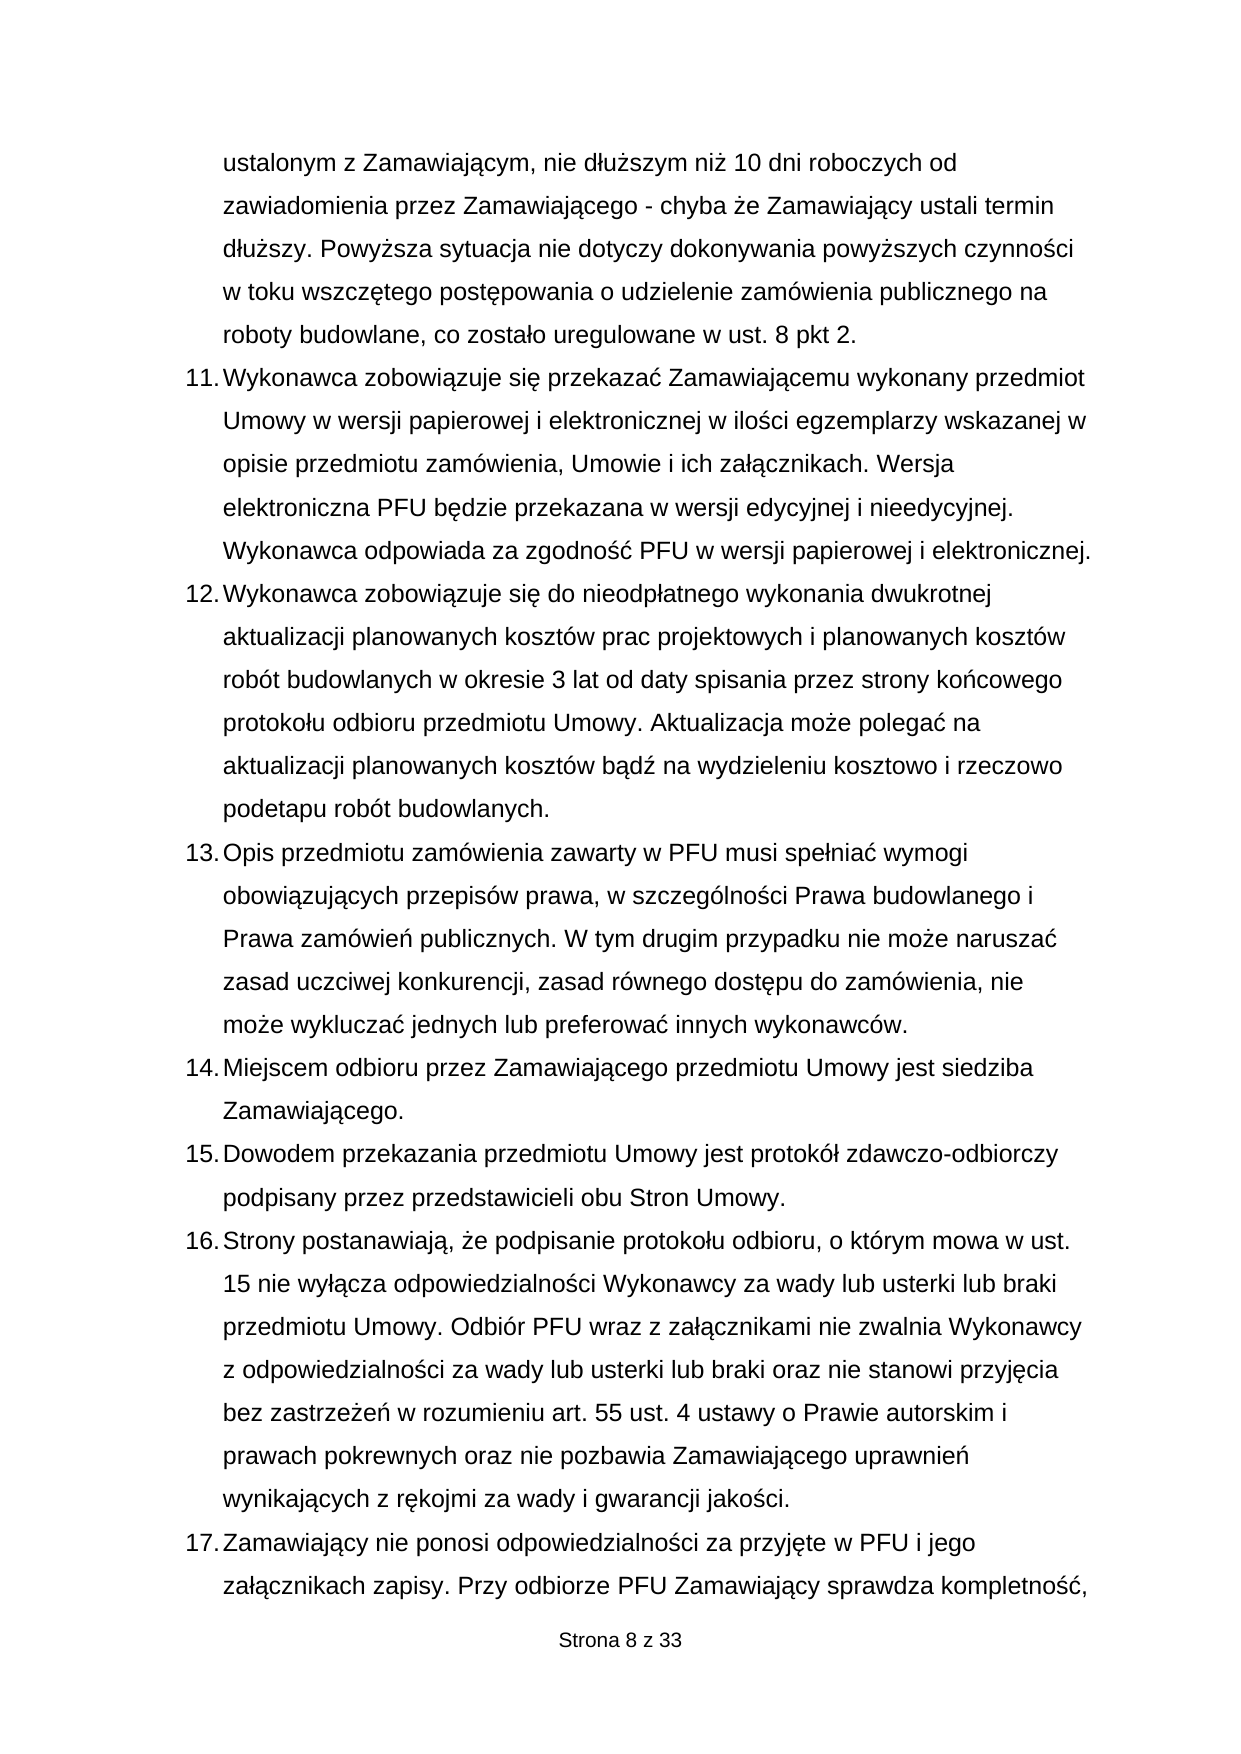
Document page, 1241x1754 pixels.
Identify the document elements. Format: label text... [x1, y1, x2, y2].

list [185, 148, 1093, 349]
list Miejscem odbioru przez Zamawiającego przedmiotu Umowy jest siedziba Zamawiającego. [185, 1053, 1093, 1125]
list Dowodem przekazania przedmiotu Umowy jest protokół zdawczo-odbiorczy podpisany przez przedstawicieli obu Stron Umowy. [185, 1139, 1093, 1211]
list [185, 1528, 1093, 1599]
list Strony postanawiają, że podpisanie protokołu odbioru, o którym mowa w ust. 15 nie wyłącza odpowiedzialności Wykonawcy za wady lub usterki lub braki przedmiotu Umowy. Odbiór PFU wraz z załącznikami nie zwalnia Wykonawcy z odpowiedzialności za wady lub usterki lub braki oraz nie stanowi przyjęcia bez zastrzeżeń w rozumieniu art. 55 ust. 4 ustawy o Prawie autorskim i prawach pokrewnych oraz nie pozbawia Zamawiającego uprawnień wynikających z rękojmi za wady i gwarancji jakości. [185, 1226, 1093, 1513]
list Wykonawca zobowiązuje się do nieodpłatnego wykonania dwukrotnej aktualizacji planowanych kosztów prac projektowych i planowanych kosztów robót budowlanych w okresie 3 lat od daty spisania przez strony końcowego protokołu odbioru przedmiotu Umowy. Aktualizacja może polegać na aktualizacji planowanych kosztów bądź na wydzieleniu kosztowo i rzeczowo podetapu robót budowlanych. [185, 579, 1093, 823]
list Wykonawca zobowiązuje się przekazać Zamawiającemu wykonany przedmiot Umowy w wersji papierowej i elektronicznej w ilości egzemplarzy wskazanej w opisie przedmiotu zamówienia, Umowie i ich załącznikach. Wersja elektroniczna PFU będzie przekazana w wersji edycyjnej i nieedycyjnej. Wykonawca odpowiada za zgodność PFU w wersji papierowej i elektronicznej. [185, 363, 1093, 564]
list Opis przedmiotu zamówienia zawarty w PFU musi spełniać wymogi obowiązujących przepisów prawa, w szczególności Prawa budowlanego i Prawa zamówień publicznych. W tym drugim przypadku nie może naruszać zasad uczciwej konkurencji, zasad równego dostępu do zamówienia, nie może wykluczać jednych lub preferować innych wykonawców. [185, 838, 1093, 1039]
